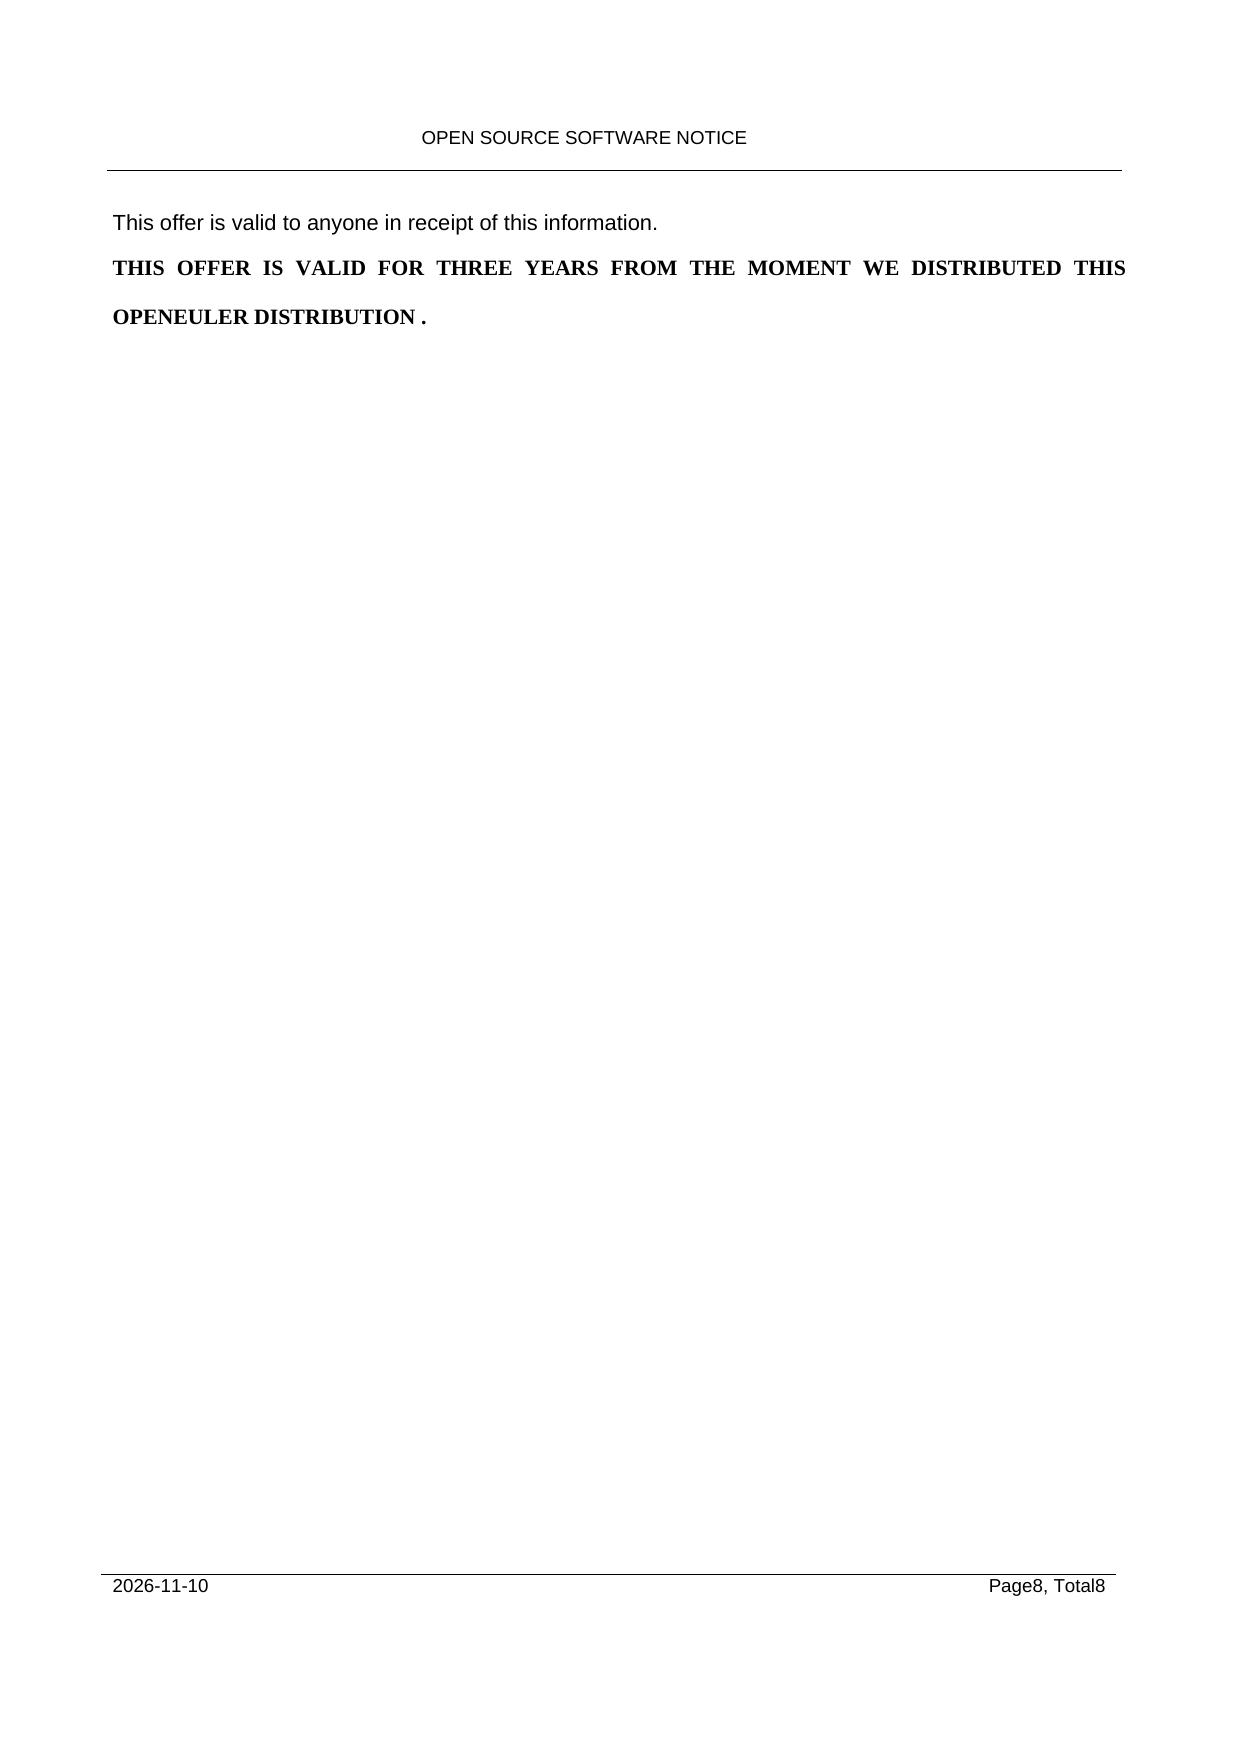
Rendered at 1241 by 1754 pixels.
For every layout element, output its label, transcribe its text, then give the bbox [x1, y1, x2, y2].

text This offer is valid to anyone in receipt of this information. [112, 206, 1128, 239]
text THIS OFFER IS VALID FOR THREE YEARS FROM THE MOMENT WE DISTRIBUTED THIS OPENEULER DISTRIBUTION . [112, 251, 1128, 333]
